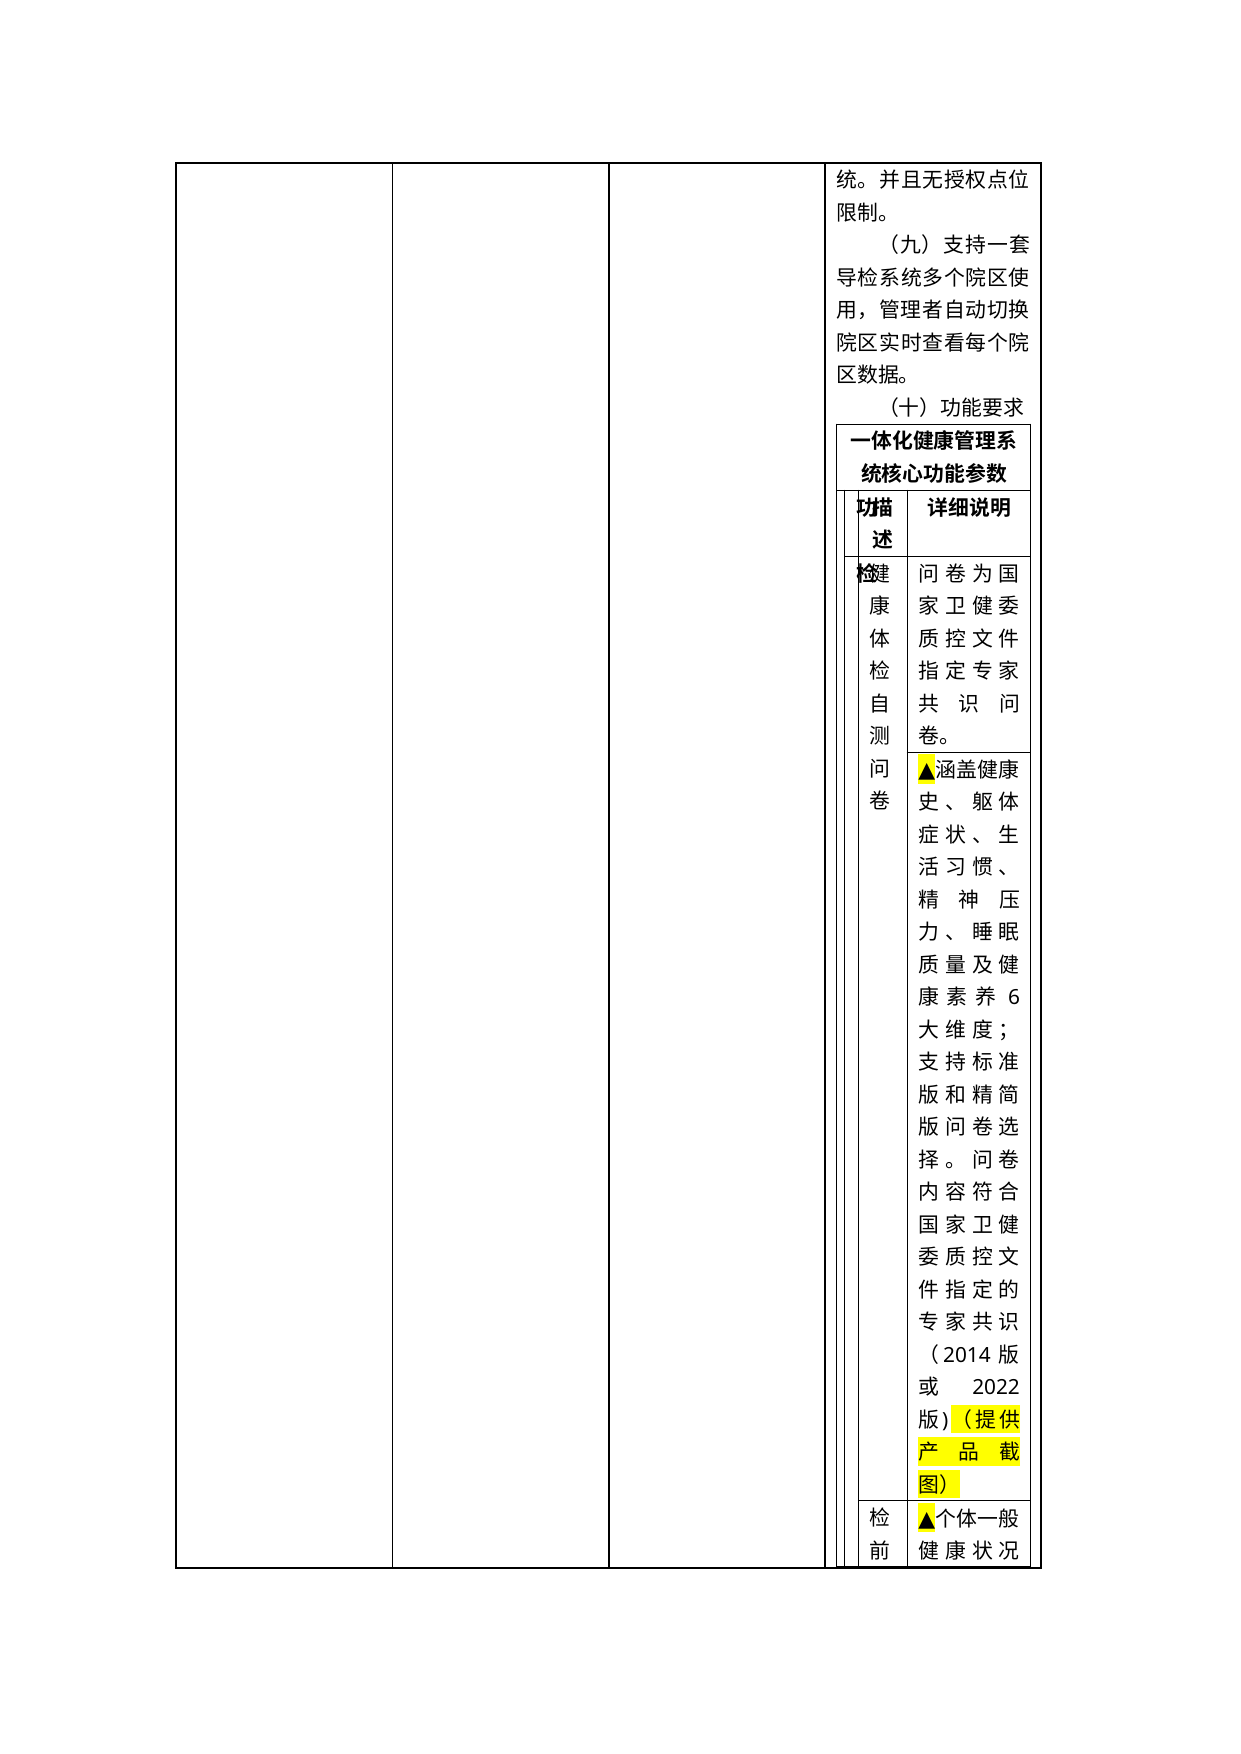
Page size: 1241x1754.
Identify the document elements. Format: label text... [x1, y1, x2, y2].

table_cell [610, 164, 824, 1567]
table_cell 1 [393, 164, 608, 1567]
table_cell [826, 164, 1040, 1567]
table_cell [177, 164, 392, 1567]
